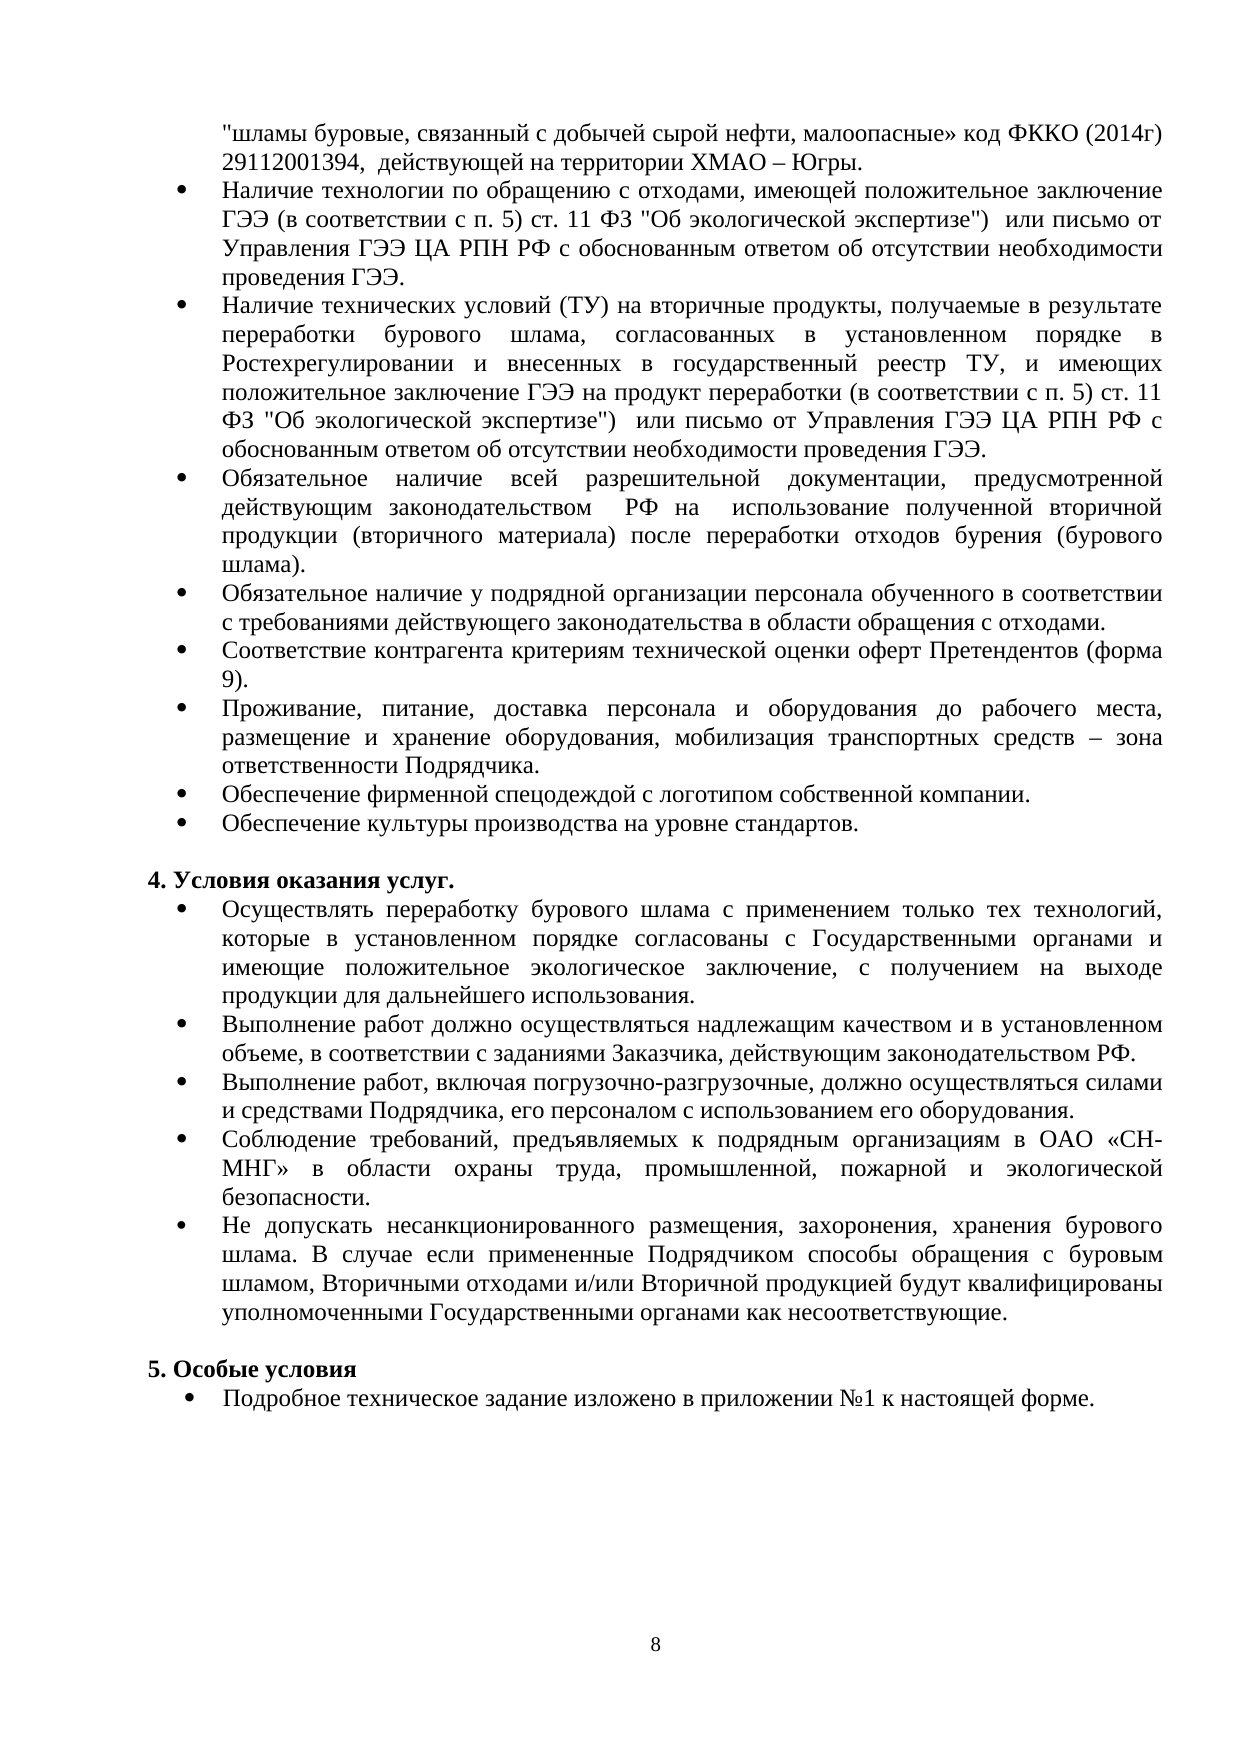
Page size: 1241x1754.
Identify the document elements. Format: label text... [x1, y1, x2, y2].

list Подробное техническое задание изложено в приложении №1 к настоящей форме. [185, 1383, 1163, 1412]
text 5. Особые условия [148, 1354, 1163, 1383]
list Осуществлять переработку бурового шлама с применением только тех технологий, которые в установленном порядке согласованы с Государственными органами и имеющие положительное экологическое заключение, с получением на выходе продукции для дальнейшего использования. [177, 894, 1163, 1009]
list Обеспечение фирменной спецодеждой с логотипом собственной компании. [177, 779, 1163, 808]
text 4. Условия оказания услуг. [148, 866, 1163, 894]
list Наличие технических условий (ТУ) на вторичные продукты, получаемые в результате переработки бурового шлама, согласованных в установленном порядке в Ростехрегулировании и внесенных в государственный реестр ТУ, и имеющих положительное заключение ГЭЭ на продукт переработки (в соответствии с п. 5) ст. 11 ФЗ "Об экологической экспертизе") или письмо от Управления ГЭЭ ЦА РПН РФ с обоснованным ответом об отсутствии необходимости проведения ГЭЭ. [177, 291, 1163, 463]
list Обязательное наличие у подрядной организации персонала обученного в соответствии с требованиями действующего законодательства в области обращения с отходами. [177, 578, 1163, 636]
list Выполнение работ должно осуществляться надлежащим качеством и в установленном объеме, в соответствии с заданиями Заказчика, действующим законодательством РФ. [177, 1009, 1163, 1067]
list Соблюдение требований, предъявляемых к подрядным организациям в ОАО «СН-МНГ» в области охраны труда, промышленной, пожарной и экологической безопасности. [177, 1124, 1163, 1211]
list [177, 118, 1163, 176]
list Не допускать несанкционированного размещения, захоронения, хранения бурового шлама. В случае если примененные Подрядчиком способы обращения с буровым шламом, Вторичными отходами и/или Вторичной продукцией будут квалифицированы уполномоченными Государственными органами как несоответствующие. [177, 1211, 1163, 1326]
list Обязательное наличие всей разрешительной документации, предусмотренной действующим законодательством РФ на использование полученной вторичной продукции (вторичного материала) после переработки отходов бурения (бурового шлама). [177, 463, 1163, 578]
list Обеспечение культуры производства на уровне стандартов. [177, 808, 1163, 837]
list Проживание, питание, доставка персонала и оборудования до рабочего места, размещение и хранение оборудования, мобилизация транспортных средств – зона ответственности Подрядчика. [177, 693, 1163, 779]
list Соответствие контрагента критериям технической оценки оферт Претендентов (форма 9). [177, 636, 1163, 693]
list Выполнение работ, включая погрузочно-разгрузочные, должно осуществляться силами и средствами Подрядчика, его персоналом с использованием его оборудования. [177, 1067, 1163, 1124]
list Наличие технологии по обращению с отходами, имеющей положительное заключение ГЭЭ (в соответствии с п. 5) ст. 11 ФЗ "Об экологической экспертизе") или письмо от Управления ГЭЭ ЦА РПН РФ с обоснованным ответом об отсутствии необходимости проведения ГЭЭ. [177, 176, 1163, 291]
